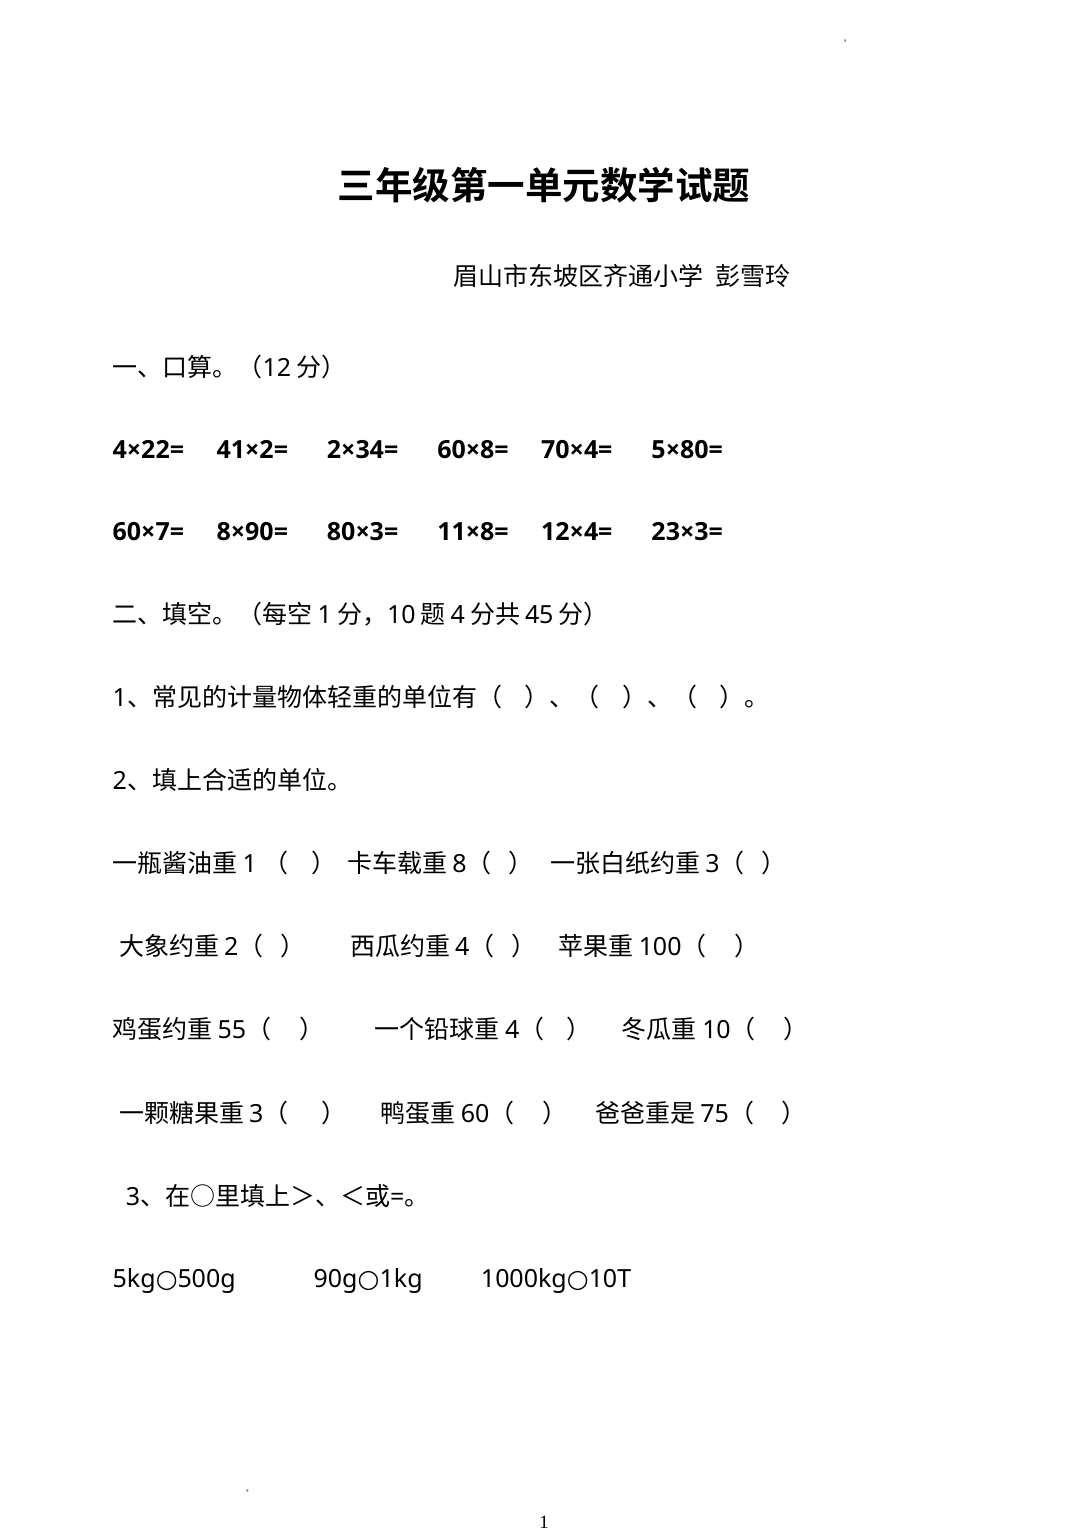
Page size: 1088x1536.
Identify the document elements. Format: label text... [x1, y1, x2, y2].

text 眉山市东坡区齐通小学 彭雪玲 [112, 242, 975, 307]
text 4×22= 41×2= 2×34= 60×8= 70×4= 5×80= [112, 416, 975, 481]
text 二、填空。（每空1分，10题4分共45分） [112, 580, 975, 645]
text 1、常见的计量物体轻重的单位有（ ）、（ ）、（ ）。 [112, 663, 975, 728]
text 一、口算。（12分） [112, 333, 975, 398]
text 大象约重2（ ） 西瓜约重4（ ） 苹果重100（ ） [112, 912, 975, 977]
text 一颗糖果重3（ ） 鸭蛋重60（ ） 爸爸重是75（ ） [112, 1079, 975, 1144]
text 三年级第一单元数学试题 [112, 150, 975, 215]
text 鸡蛋约重55（ ） 一个铅球重4（ ） 冬瓜重10（ ） [112, 996, 975, 1061]
text 60×7= 8×90= 80×3= 11×8= 12×4= 23×3= [112, 498, 975, 563]
text 5kg○500g 90g○1kg 1000kg○10T [112, 1245, 975, 1310]
text 2、填上合适的单位。 [112, 746, 975, 811]
text 3、在○里填上＞、＜或=。 [112, 1162, 975, 1227]
text 一瓶酱油重1 （ ） 卡车载重8（ ） 一张白纸约重3（ ） [112, 829, 975, 894]
